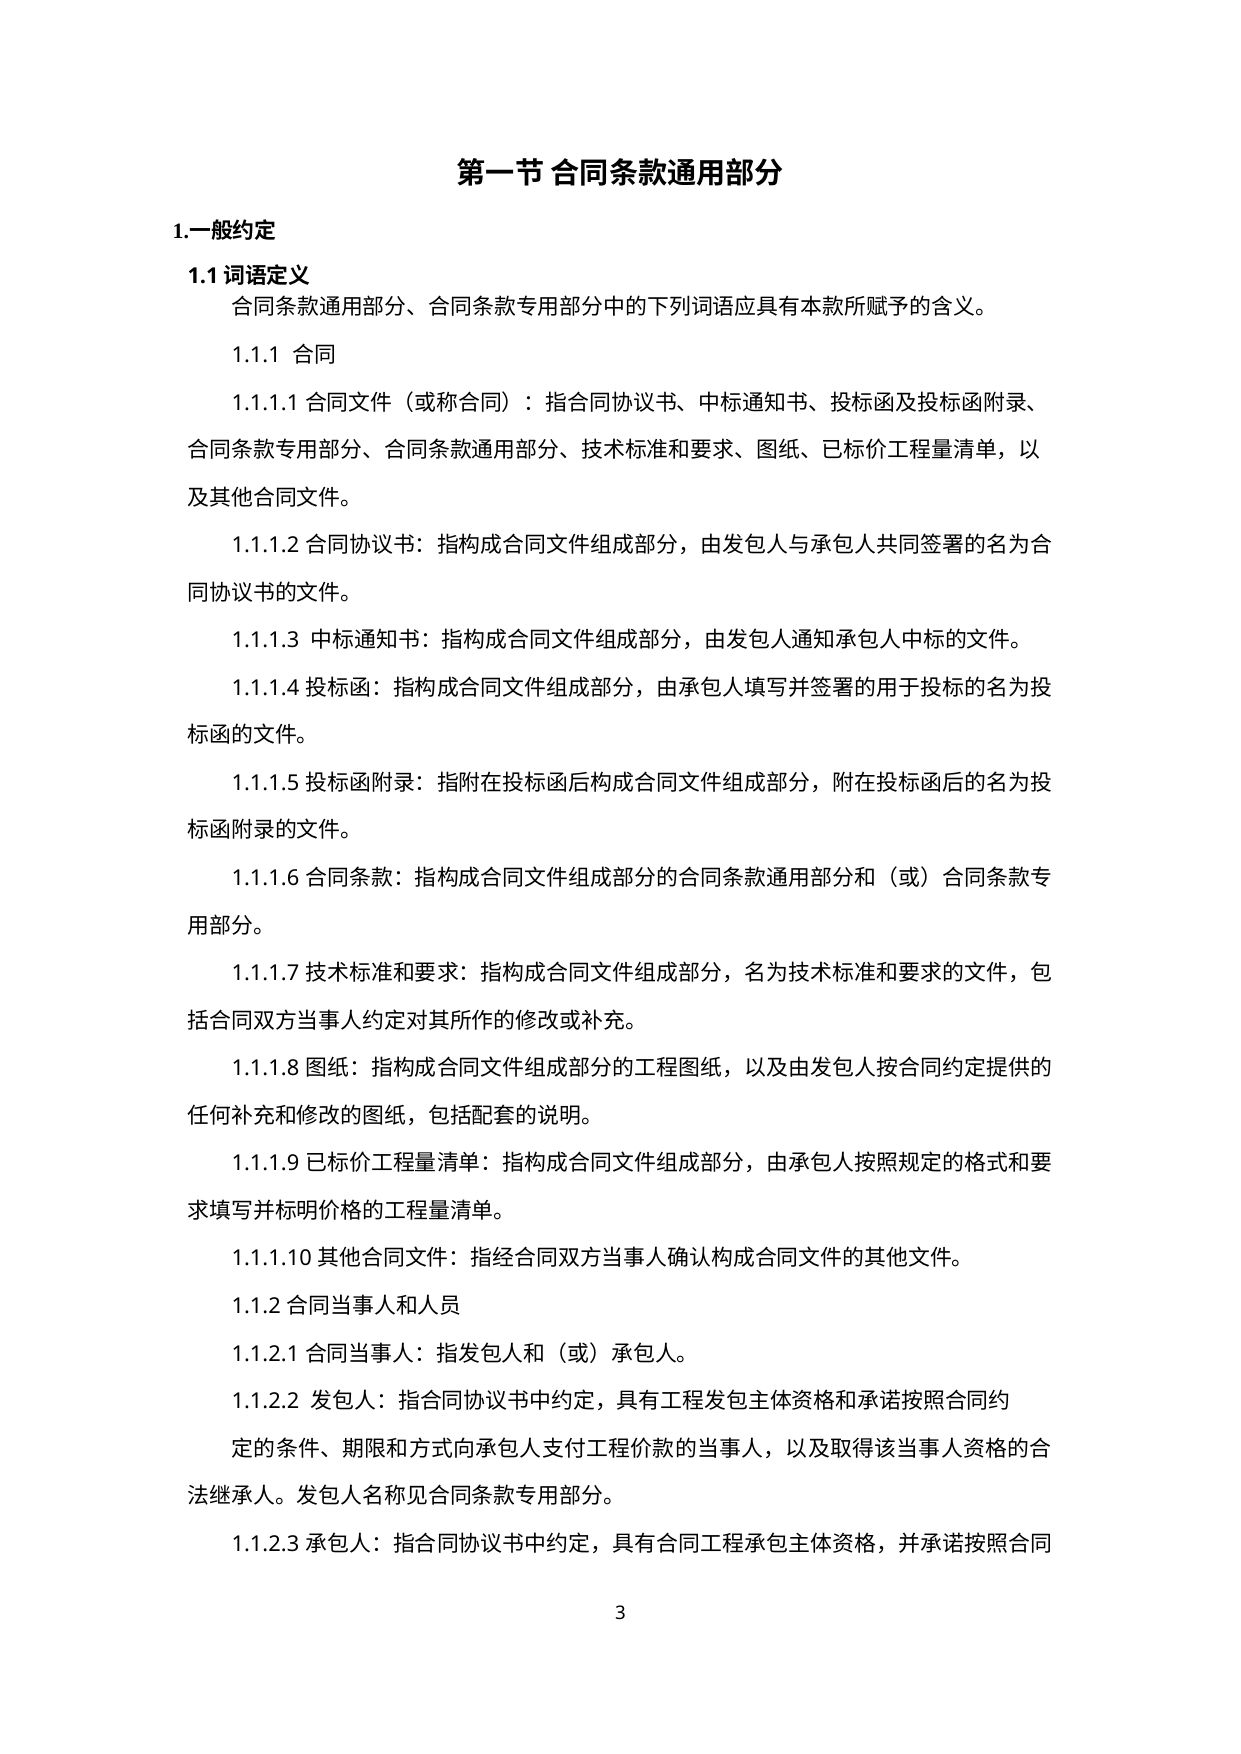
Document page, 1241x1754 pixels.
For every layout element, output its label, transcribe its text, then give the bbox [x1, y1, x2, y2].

text 1.1.1.5 投标函附录：指附在投标函后构成合同文件组成部分，附在投标函后的名为投标函附录的文件。 [187, 765, 1053, 844]
text 1.1.1.10 其他合同文件：指经合同双方当事人确认构成合同文件的其他文件。 [187, 1240, 1053, 1272]
text 1.1.1 合同 [187, 337, 1053, 369]
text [187, 1526, 1053, 1558]
text 1.1.1.8 图纸：指构成合同文件组成部分的工程图纸，以及由发包人按合同约定提供的任何补充和修改的图纸，包括配套的说明。 [187, 1050, 1053, 1129]
text 1.1.1.9 已标价工程量清单：指构成合同文件组成部分，由承包人按照规定的格式和要求填写并标明价格的工程量清单。 [187, 1145, 1053, 1224]
text 1.1.1.6 合同条款：指构成合同文件组成部分的合同条款通用部分和（或）合同条款专用部分。 [187, 860, 1053, 939]
text 1.1.1.4 投标函：指构成合同文件组成部分，由承包人填写并签署的用于投标的名为投标函的文件。 [187, 670, 1053, 749]
text 1.1.1.2 合同协议书：指构成合同文件组成部分，由发包人与承包人共同签署的名为合同协议书的文件。 [187, 527, 1053, 606]
text 1.1.2.2 发包人：指合同协议书中约定，具有工程发包主体资格和承诺按照合同约 [187, 1383, 1053, 1415]
text 合同条款通用部分、合同条款专用部分中的下列词语应具有本款所赋予的含义。 [187, 289, 1053, 321]
text 1.1.1.3 中标通知书：指构成合同文件组成部分，由发包人通知承包人中标的文件。 [187, 622, 1053, 654]
text 第一节 合同条款通用部分 [187, 150, 1053, 192]
text 1.1.2.1 合同当事人：指发包人和（或）承包人。 [187, 1336, 1053, 1367]
text 1.1.1.1 合同文件（或称合同）：指合同协议书、中标通知书、投标函及投标函附录、合同条款专用部分、合同条款通用部分、技术标准和要求、图纸、已标价工程量清单，以及其他合同文件。 [187, 384, 1053, 511]
text 定的条件、期限和方式向承包人支付工程价款的当事人，以及取得该当事人资格的合法继承人。发包人名称见合同条款专用部分。 [187, 1431, 1053, 1510]
text 1.1词语定义 [187, 258, 1053, 289]
text 1.一般约定 [172, 213, 1053, 245]
text 1.1.1.7 技术标准和要求：指构成合同文件组成部分，名为技术标准和要求的文件，包括合同双方当事人约定对其所作的修改或补充。 [187, 955, 1053, 1034]
text 1.1.2 合同当事人和人员 [187, 1288, 1053, 1320]
